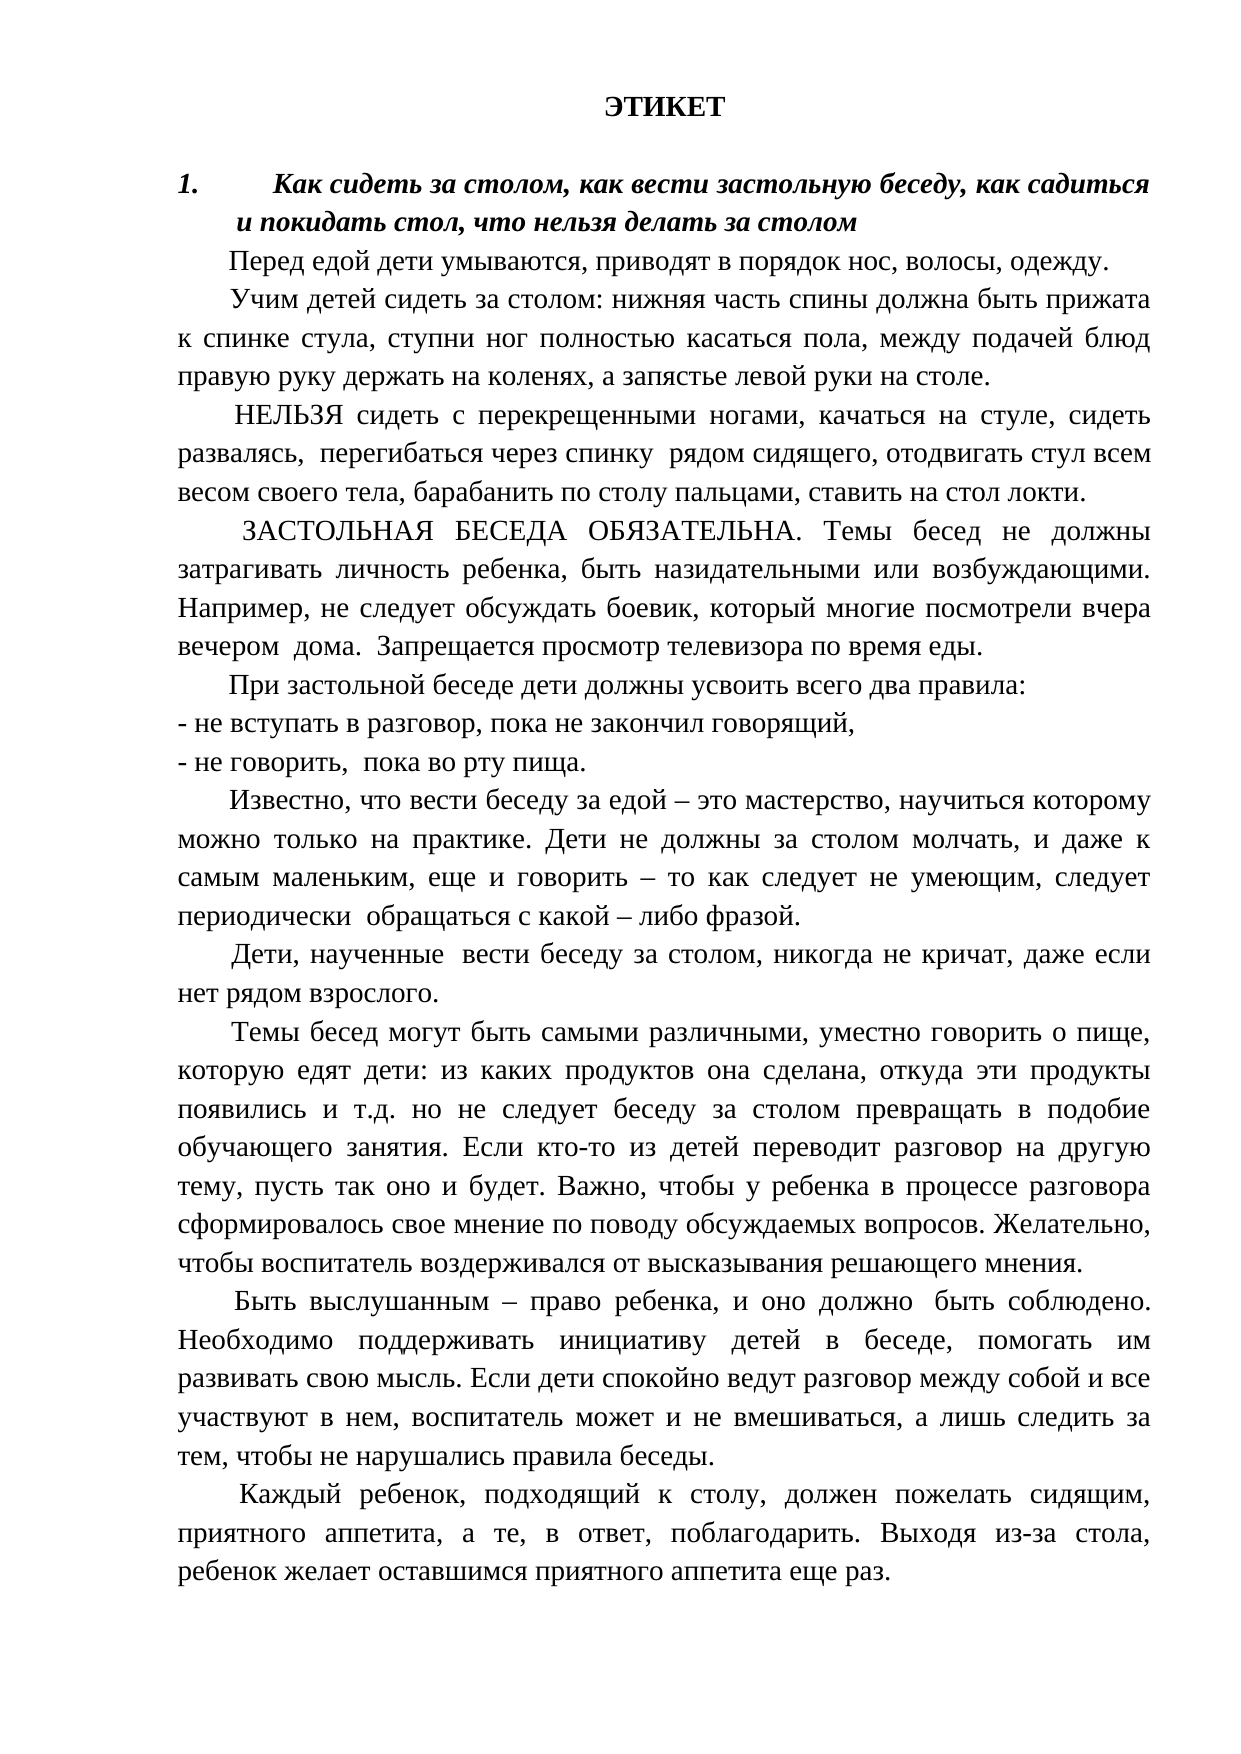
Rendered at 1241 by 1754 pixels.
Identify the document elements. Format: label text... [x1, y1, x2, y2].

text - не вступать в разговор, пока не закончил говорящий, [177, 705, 1152, 739]
text ЗАСТОЛЬНАЯ БЕСЕДА ОБЯЗАТЕЛЬНА. Темы бесед не должны затрагивать личность ребенка, быть назидательными или возбуждающими. Например, не следует обсуждать боевик, который многие посмотрели вчера вечером дома. Запрещается просмотр телевизора по время еды. [177, 513, 1152, 662]
text Перед едой дети умываются, приводят в порядок нос, волосы, одежду. [177, 243, 1152, 276]
text Известно, что вести беседу за едой – это мастерство, научиться которому можно только на практике. Дети не должны за столом молчать, и даже к самым маленьким, еще и говорить – то как следует не умеющим, следует периодически обращаться с какой – либо фразой. [177, 782, 1152, 932]
text Дети, наученные вести беседу за столом, никогда не кричат, даже если нет рядом взрослого. [177, 937, 1152, 1009]
text 1. Как сидеть за столом, как вести застольную беседу, как садиться и покидать стол, что нельзя делать за столом [177, 166, 1152, 238]
text При застольной беседе дети должны усвоить всего два правила: [177, 667, 1152, 700]
text ЭТИКЕТ [177, 89, 1152, 122]
text Темы бесед могут быть самыми различными, уместно говорить о пище, которую едят дети: из каких продуктов она сделана, откуда эти продукты появились и т.д. но не следует беседу за столом превращать в подобие обучающего занятия. Если кто-то из детей переводит разговор на другую тему, пусть так оно и будет. Важно, чтобы у ребенка в процессе разговора сформировалось свое мнение по поводу обсуждаемых вопросов. Желательно, чтобы воспитатель воздерживался от высказывания решающего мнения. [177, 1014, 1152, 1278]
text НЕЛЬЗЯ сидеть с перекрещенными ногами, качаться на стуле, сидеть развалясь, перегибаться через спинку рядом сидящего, отодвигать стул всем весом своего тела, барабанить по столу пальцами, ставить на стол локти. [177, 397, 1152, 508]
text Быть выслушанным – право ребенка, и оно должно быть соблюдено. Необходимо поддерживать инициативу детей в беседе, помогать им развивать свою мысль. Если дети спокойно ведут разговор между собой и все участвуют в нем, воспитатель может и не вмешиваться, а лишь следить за тем, чтобы не нарушались правила беседы. [177, 1283, 1152, 1471]
text Каждый ребенок, подходящий к столу, должен пожелать сидящим, приятного аппетита, а те, в ответ, поблагодарить. Выходя из-за стола, ребенок желает оставшимся приятного аппетита еще раз. [177, 1476, 1152, 1587]
text Учим детей сидеть за столом: нижняя часть спины должна быть прижата к спинке стула, ступни ног полностью касаться пола, между подачей блюд правую руку держать на коленях, а запястье левой руки на столе. [177, 281, 1152, 392]
text - не говорить, пока во рту пища. [177, 744, 1152, 777]
